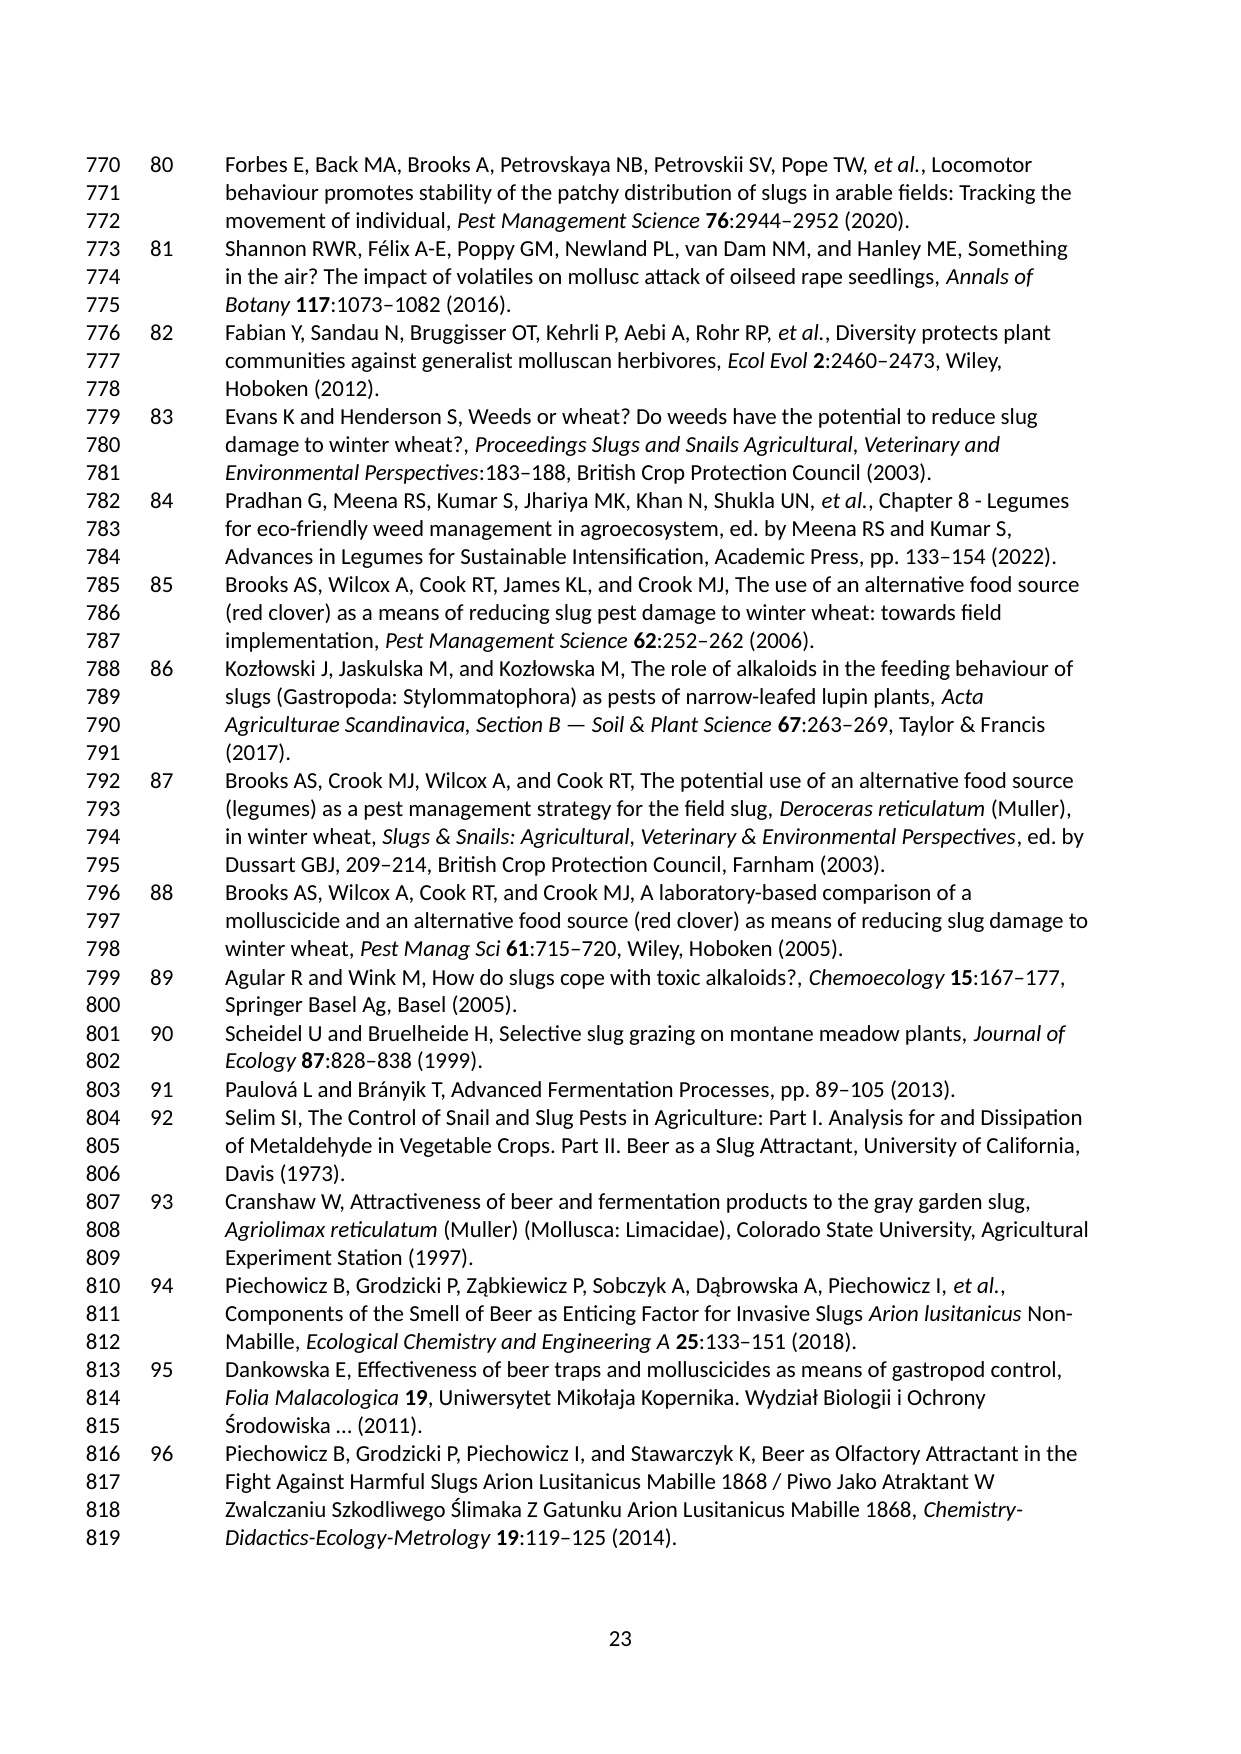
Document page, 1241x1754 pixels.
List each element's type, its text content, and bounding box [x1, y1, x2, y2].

text 93 Cranshaw W, Attractiveness of beer and fermentation products to the gray garden slug, Agriolimax reticulatum (Muller) (Mollusca: Limacidae), Colorado State University, Agricultural Experiment Station (1997). [150, 1187, 1090, 1271]
text 82 Fabian Y, Sandau N, Bruggisser OT, Kehrli P, Aebi A, Rohr RP, et al., Diversity protects plant communities against generalist molluscan herbivores, Ecol Evol 2:2460–2473, Wiley, Hoboken (2012). [150, 318, 1090, 402]
text 90 Scheidel U and Bruelheide H, Selective slug grazing on montane meadow plants, Journal of Ecology 87:828–838 (1999). [150, 1019, 1090, 1075]
text 92 Selim SI, The Control of Snail and Slug Pests in Agriculture: Part I. Analysis for and Dissipation of Metaldehyde in Vegetable Crops. Part II. Beer as a Slug Attractant, University of California, Davis (1973). [150, 1103, 1090, 1187]
text 81 Shannon RWR, Félix A-E, Poppy GM, Newland PL, van Dam NM, and Hanley ME, Something in the air? The impact of volatiles on mollusc attack of oilseed rape seedlings, Annals of Botany 117:1073–1082 (2016). [150, 234, 1090, 318]
text 94 Piechowicz B, Grodzicki P, Ząbkiewicz P, Sobczyk A, Dąbrowska A, Piechowicz I, et al., Components of the Smell of Beer as Enticing Factor for Invasive Slugs Arion lusitanicus Non-Mabille, Ecological Chemistry and Engineering A 25:133–151 (2018). [150, 1271, 1090, 1355]
text 89 Agular R and Wink M, How do slugs cope with toxic alkaloids?, Chemoecology 15:167–177, Springer Basel Ag, Basel (2005). [150, 963, 1090, 1019]
text 85 Brooks AS, Wilcox A, Cook RT, James KL, and Crook MJ, The use of an alternative food source (red clover) as a means of reducing slug pest damage to winter wheat: towards field implementation, Pest Management Science 62:252–262 (2006). [150, 570, 1090, 654]
text 87 Brooks AS, Crook MJ, Wilcox A, and Cook RT, The potential use of an alternative food source (legumes) as a pest management strategy for the field slug, Deroceras reticulatum (Muller), in winter wheat, Slugs & Snails: Agricultural, Veterinary & Environmental Perspectives, ed. by Dussart GBJ, 209–214, British Crop Protection Council, Farnham (2003). [150, 766, 1090, 878]
text 95 Dankowska E, Effectiveness of beer traps and molluscicides as means of gastropod control, Folia Malacologica 19, Uniwersytet Mikołaja Kopernika. Wydział Biologii i Ochrony Środowiska … (2011). [150, 1355, 1090, 1439]
text 96 Piechowicz B, Grodzicki P, Piechowicz I, and Stawarczyk K, Beer as Olfactory Attractant in the Fight Against Harmful Slugs Arion Lusitanicus Mabille 1868 / Piwo Jako Atraktant W Zwalczaniu Szkodliwego Ślimaka Z Gatunku Arion Lusitanicus Mabille 1868, Chemistry-Didactics-Ecology-Metrology 19:119–125 (2014). [150, 1439, 1090, 1551]
text 84 Pradhan G, Meena RS, Kumar S, Jhariya MK, Khan N, Shukla UN, et al., Chapter 8 - Legumes for eco-friendly weed management in agroecosystem, ed. by Meena RS and Kumar S, Advances in Legumes for Sustainable Intensification, Academic Press, pp. 133–154 (2022). [150, 486, 1090, 570]
text 91 Paulová L and Brányik T, Advanced Fermentation Processes, pp. 89–105 (2013). [150, 1075, 1090, 1103]
text 86 Kozłowski J, Jaskulska M, and Kozłowska M, The role of alkaloids in the feeding behaviour of slugs (Gastropoda: Stylommatophora) as pests of narrow-leafed lupin plants, Acta Agriculturae Scandinavica, Section B — Soil & Plant Science 67:263–269, Taylor & Francis (2017). [150, 654, 1090, 766]
text 88 Brooks AS, Wilcox A, Cook RT, and Crook MJ, A laboratory-based comparison of a molluscicide and an alternative food source (red clover) as means of reducing slug damage to winter wheat, Pest Manag Sci 61:715–720, Wiley, Hoboken (2005). [150, 878, 1090, 963]
text 80 Forbes E, Back MA, Brooks A, Petrovskaya NB, Petrovskii SV, Pope TW, et al., Locomotor behaviour promotes stability of the patchy distribution of slugs in arable fields: Tracking the movement of individual, Pest Management Science 76:2944–2952 (2020). [150, 150, 1090, 234]
text 83 Evans K and Henderson S, Weeds or wheat? Do weeds have the potential to reduce slug damage to winter wheat?, Proceedings Slugs and Snails Agricultural, Veterinary and Environmental Perspectives:183–188, British Crop Protection Council (2003). [150, 402, 1090, 486]
